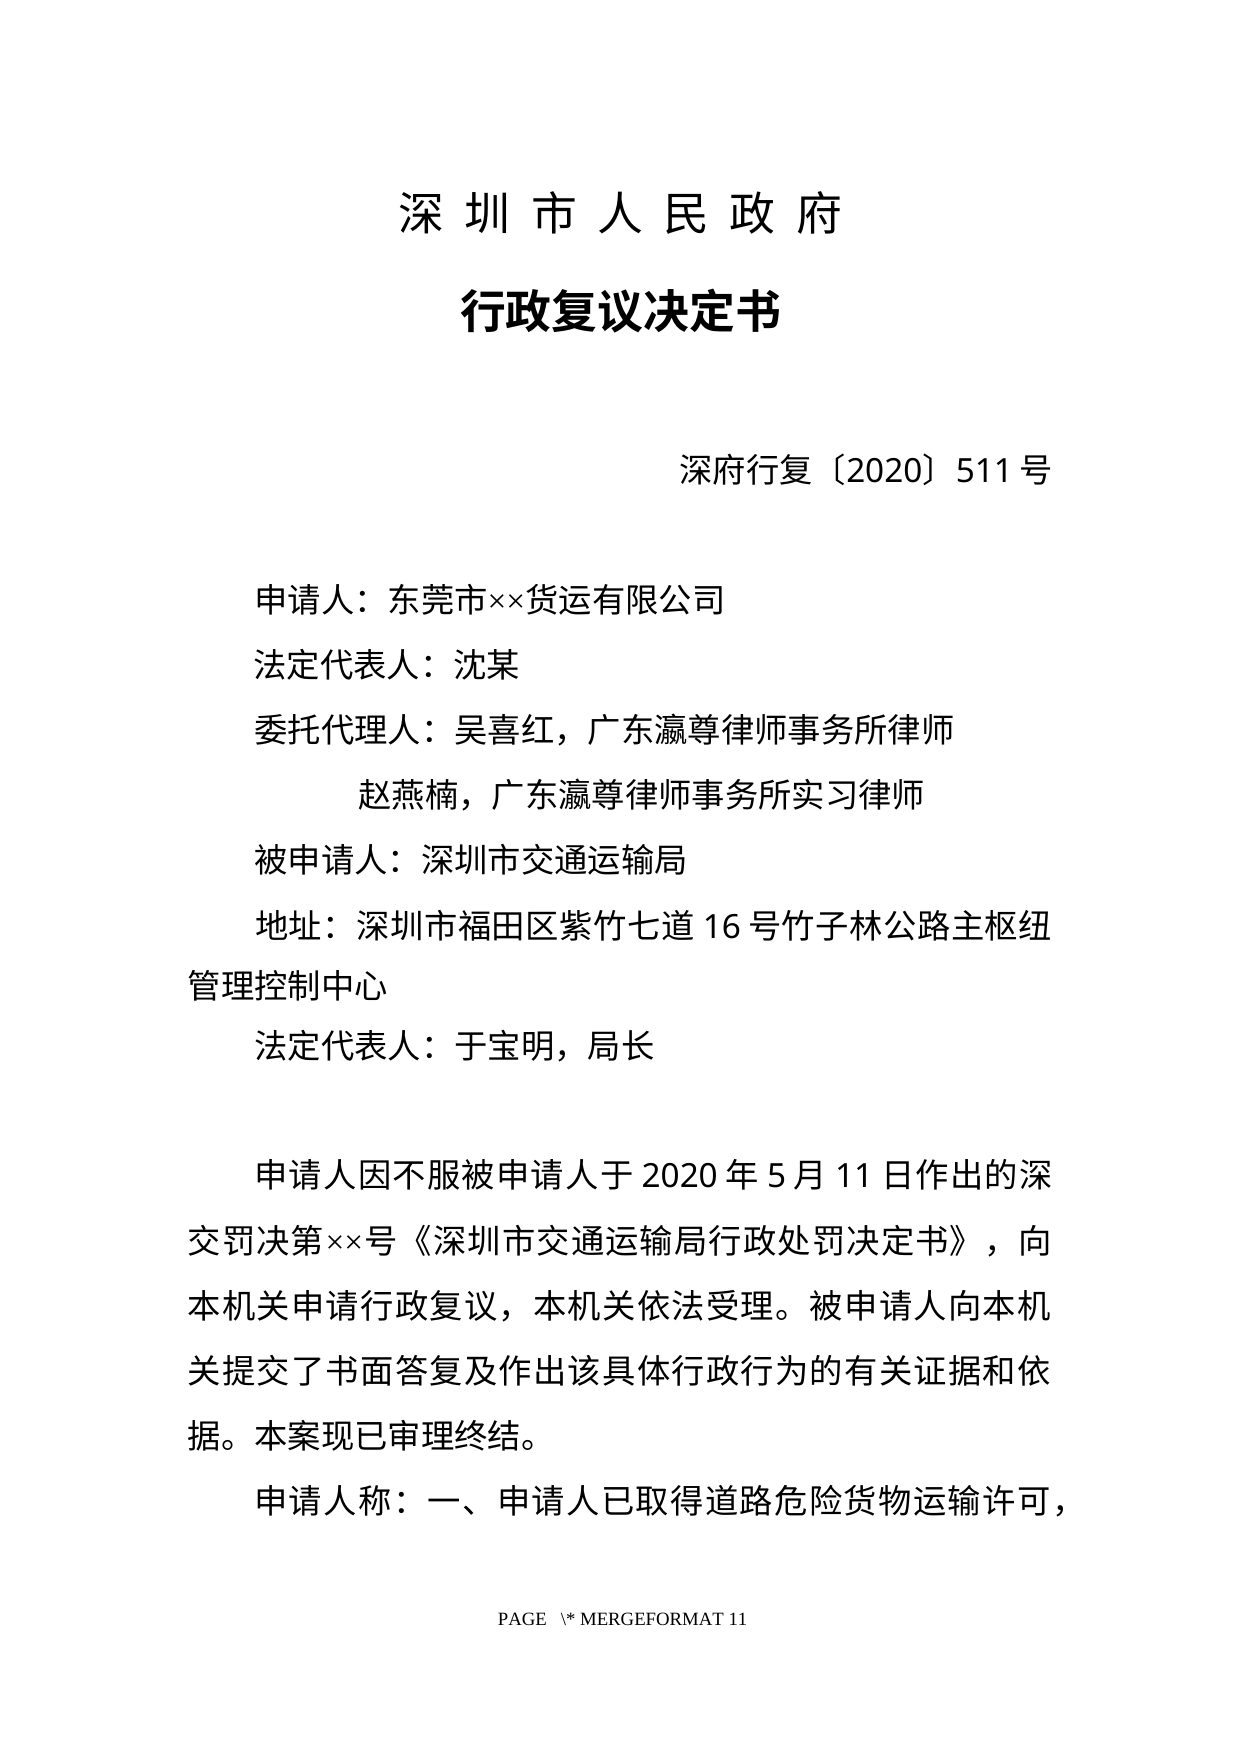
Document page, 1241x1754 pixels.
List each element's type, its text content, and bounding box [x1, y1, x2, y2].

text 法定代表人：于宝明，局长 [187, 1011, 1053, 1076]
text 深 圳 市 人 民 政 府 [187, 162, 1053, 259]
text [187, 1466, 1053, 1531]
text 赵燕楠，广东瀛尊律师事务所实习律师 [187, 760, 1053, 825]
text 法定代表人：沈某 [253, 630, 1053, 695]
text 申请人因不服被申请人于2020年5月11日作出的深交罚决第××号《深圳市交通运输局行政处罚决定书》，向本机关申请行政复议，本机关依法受理。被申请人向本机关提交了书面答复及作出该具体行政行为的有关证据和依据。本案现已审理终结。 [187, 1141, 1053, 1466]
text 地址：深圳市福田区紫竹七道16号竹子林公路主枢纽管理控制中心 [187, 890, 1053, 1011]
text 深府行复〔2020〕511号 [187, 435, 1053, 500]
text 委托代理人：吴喜红，广东瀛尊律师事务所律师 [187, 695, 1053, 760]
text 申请人：东莞市××货运有限公司 [187, 565, 1053, 630]
text 行政复议决定书 [187, 259, 1053, 357]
text 被申请人：深圳市交通运输局 [187, 825, 1053, 890]
